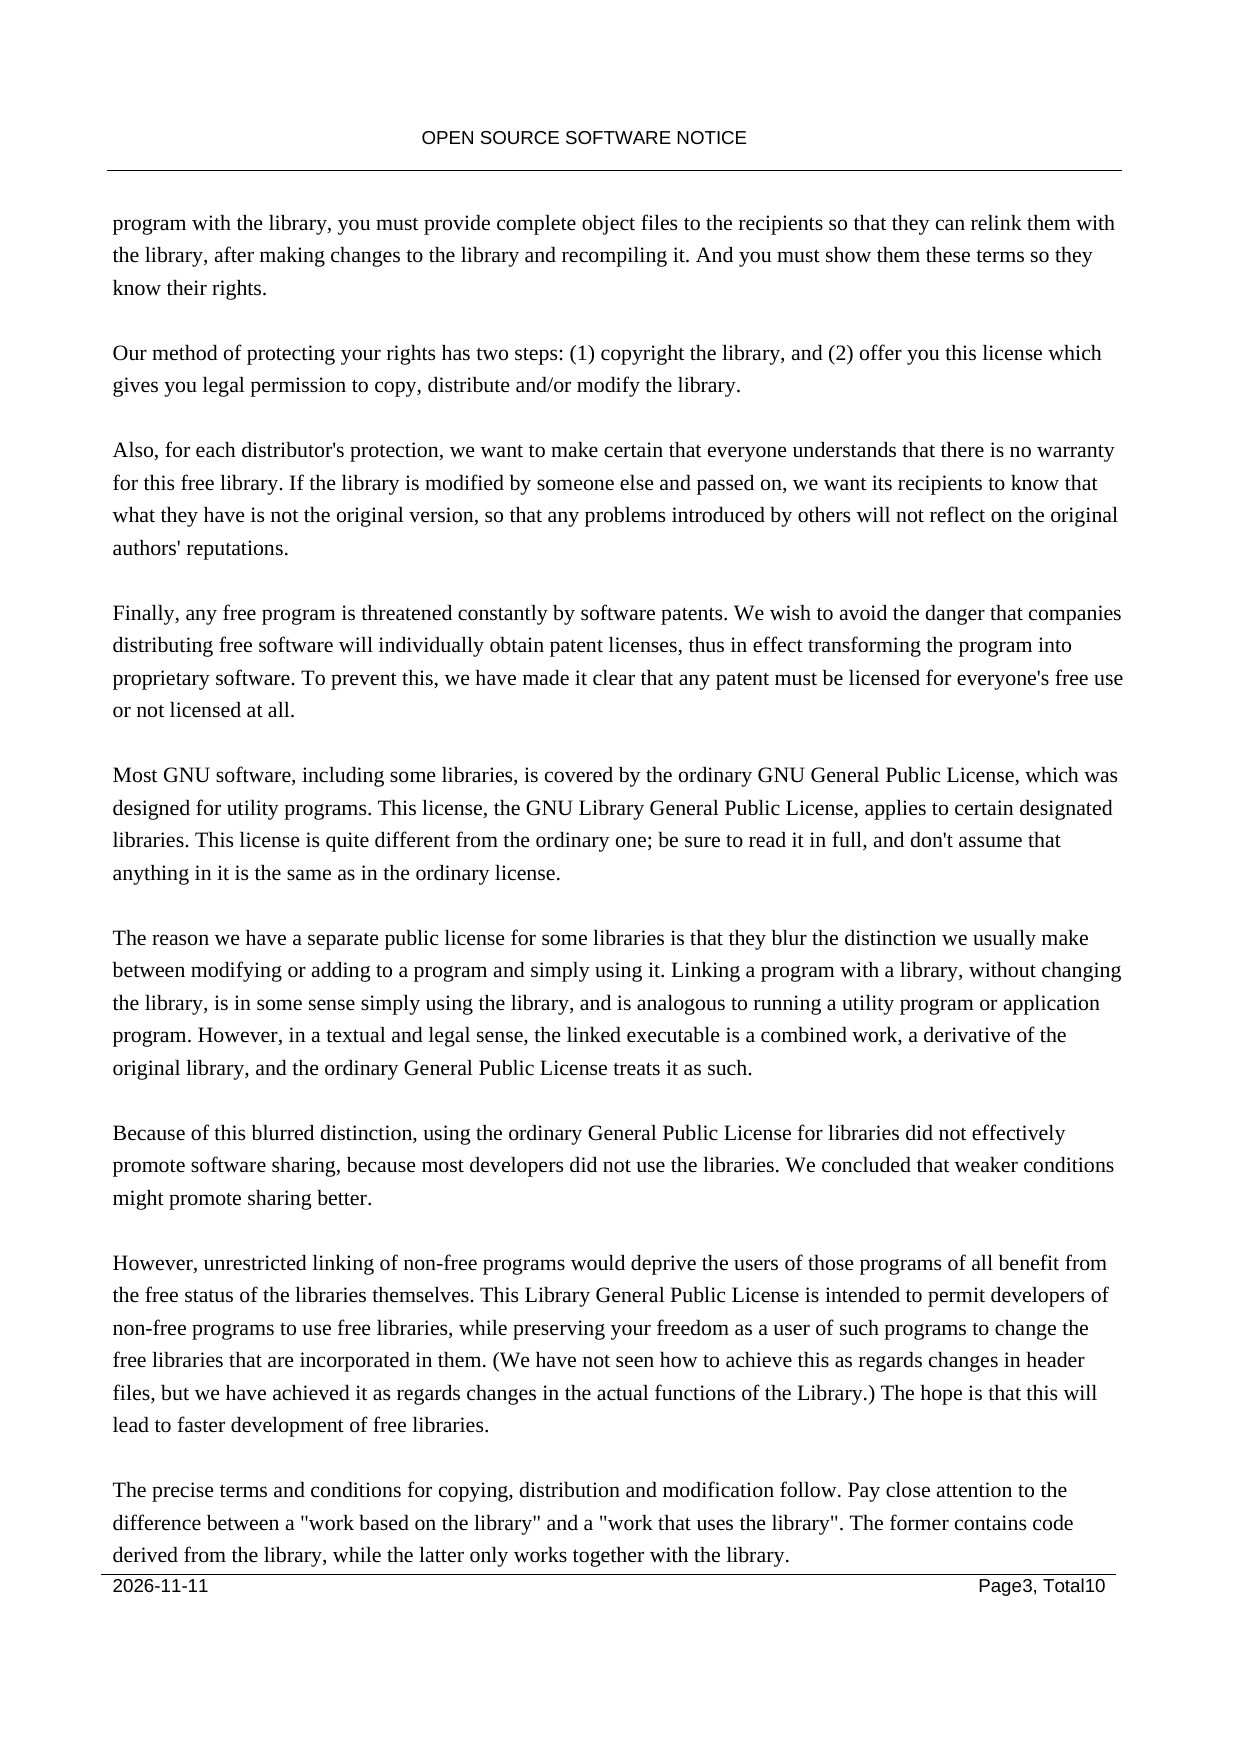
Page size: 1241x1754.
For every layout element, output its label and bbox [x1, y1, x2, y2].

text [112, 206, 1128, 1571]
